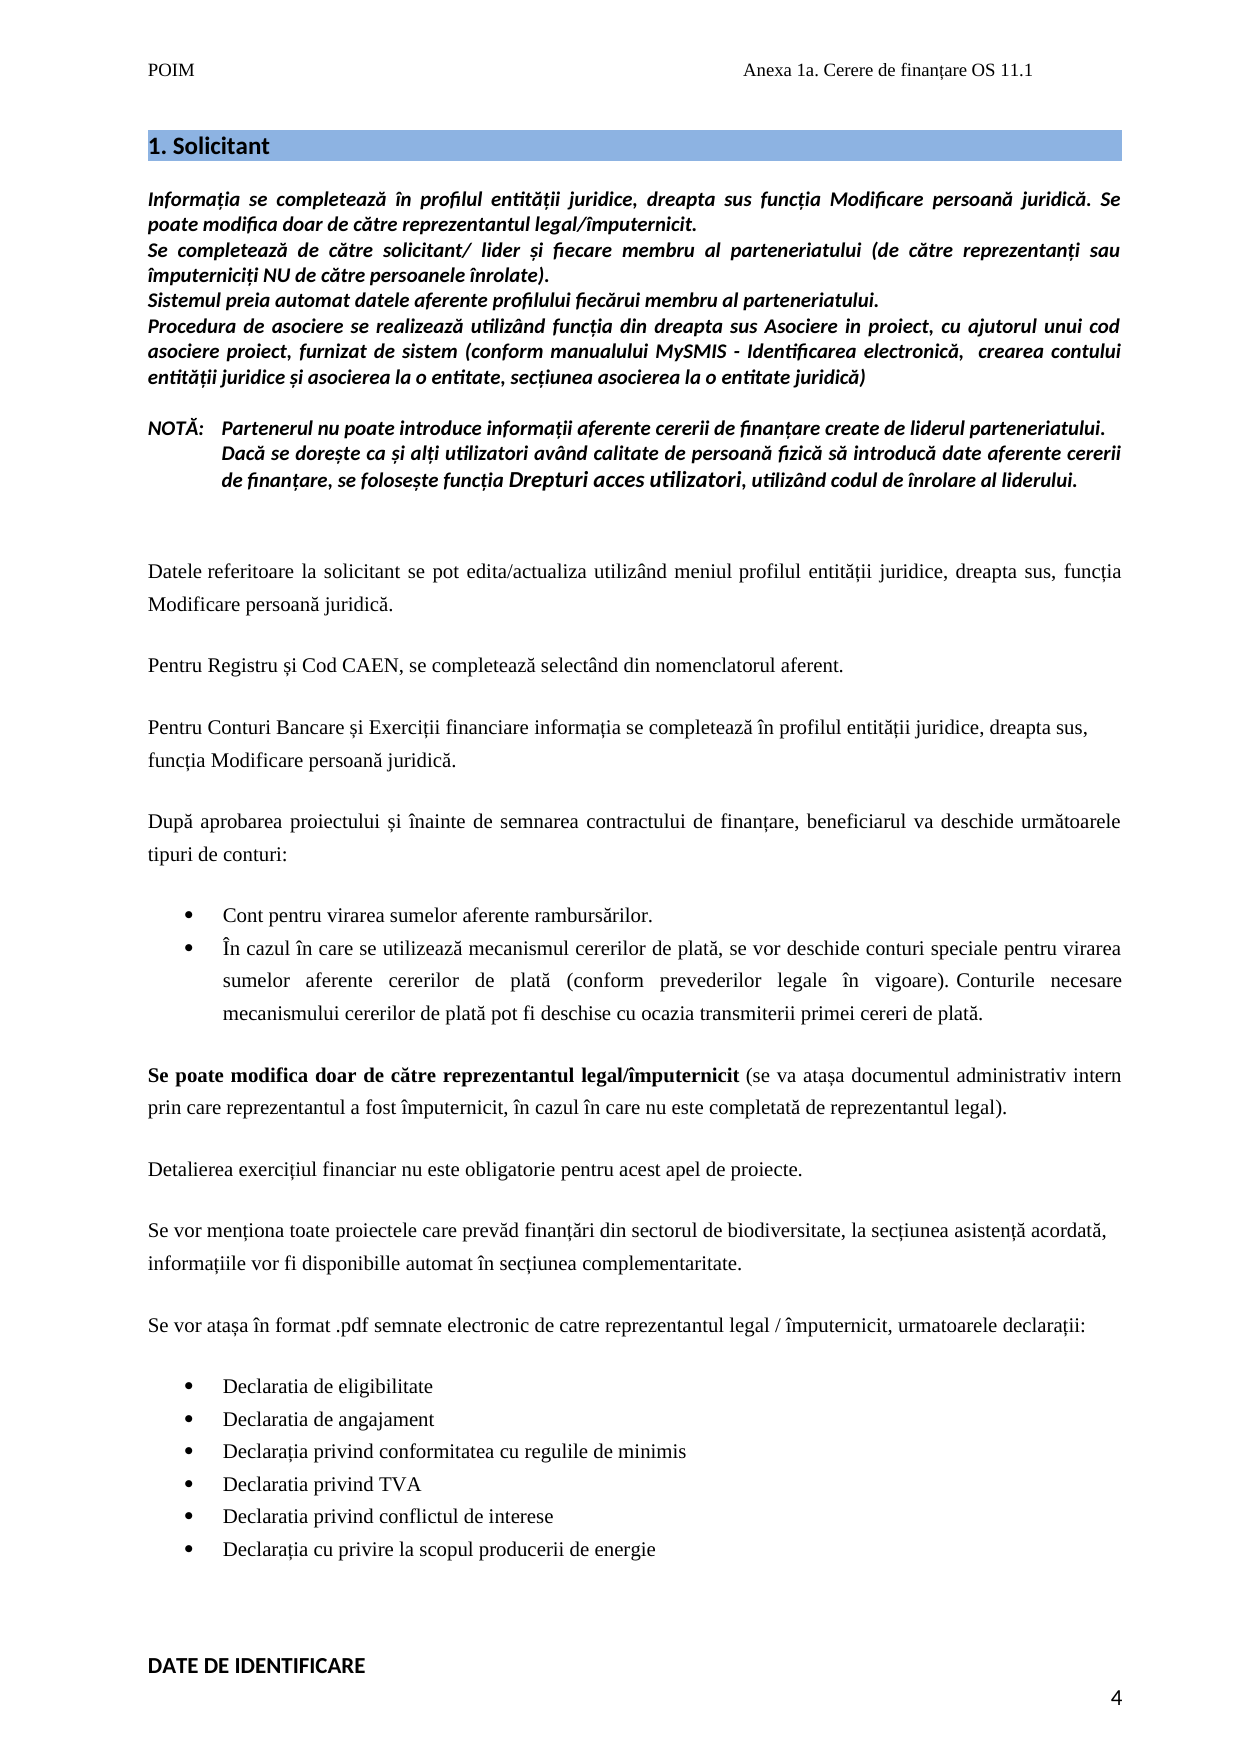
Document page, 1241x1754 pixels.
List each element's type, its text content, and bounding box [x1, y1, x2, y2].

list În cazul în care se utilizează mecanismul cererilor de plată, se vor deschide conturi speciale pentru virarea sumelor aferente cererilor de plată (conform prevederilor legale în vigoare). Conturile necesare mecanismului cererilor de plată pot fi deschise cu ocazia transmiterii primei cereri de plată. [185, 927, 1122, 1025]
text Detalierea exercițiul financiar nu este obligatorie pentru acest apel de proiecte. [148, 1148, 1122, 1181]
text Se poate modifica doar de către reprezentantul legal/împuternicit (se va atașa documentul administrativ intern prin care reprezentantul a fost împuternicit, în cazul în care nu este completată de reprezentantul legal). [148, 1054, 1122, 1119]
text Pentru Conturi Bancare și Exerciții financiare informația se completează în profilul entității juridice, dreapta sus, funcția Modificare persoană juridică. [148, 707, 1122, 772]
list Declaratia privind conflictul de interese [185, 1496, 1122, 1528]
text Se vor atașa în format .pdf semnate electronic de catre reprezentantul legal / împuternicit, urmatoarele declarații: [148, 1304, 1122, 1337]
subtitle 1. Solicitant [148, 130, 1122, 161]
text Pentru Registru și Cod CAEN, se completează selectând din nomenclatorul aferent. [148, 645, 1122, 677]
text DATE DE IDENTIFICARE [148, 1652, 1122, 1680]
text Informația se completează în profilul entității juridice, dreapta sus funcția Modificare persoană juridică. Se poate modifica doar de către reprezentantul legal/împuternicit. [148, 186, 1122, 237]
text Dacă se dorește ca și alți utilizatori având calitate de persoană fizică să introducă date aferente cererii de finanțare, se folosește funcția Drepturi acces utilizatori, utilizând codul de înrolare al liderului. [221, 440, 1122, 494]
text Datele referitoare la solicitant se pot edita/actualiza utilizând meniul profilul entității juridice, dreapta sus, funcția Modificare persoană juridică. [148, 551, 1122, 616]
text Sistemul preia automat datele aferente profilului fiecărui membru al parteneriatului. [148, 288, 1122, 313]
text Procedura de asociere se realizează utilizând funcția din dreapta sus Asociere in proiect, cu ajutorul unui cod asociere proiect, furnizat de sistem (conform manualului MySMIS - Identificarea electronică, crearea contului entității juridice și asocierea la o entitate, secțiunea asocierea la o entitate juridică) [148, 313, 1122, 389]
list Declaratia privind TVA [185, 1463, 1122, 1496]
list Declarația cu privire la scopul producerii de energie [185, 1528, 1122, 1561]
list Declaratia de angajament [185, 1398, 1122, 1431]
text Se completează de către solicitant/ lider și fiecare membru al parteneriatului (de către reprezentanți sau împuterniciți NU de către persoanele înrolate). [148, 237, 1122, 288]
list Declarația privind conformitatea cu regulile de minimis [185, 1431, 1122, 1463]
text NOTĂ: Partenerul nu poate introduce informații aferente cererii de finanțare create de liderul parteneriatului. [148, 415, 1122, 440]
list Declaratia de eligibilitate [185, 1366, 1122, 1398]
list Cont pentru virarea sumelor aferente rambursărilor. [185, 895, 1122, 927]
text Se vor menționa toate proiectele care prevăd finanțări din sectorul de biodiversitate, la secțiunea asistență acordată, informațiile vor fi disponibille automat în secțiunea complementaritate. [148, 1210, 1122, 1275]
text După aprobarea proiectului și înainte de semnarea contractului de finanțare, beneficiarul va deschide următoarele tipuri de conturi: [148, 801, 1122, 866]
